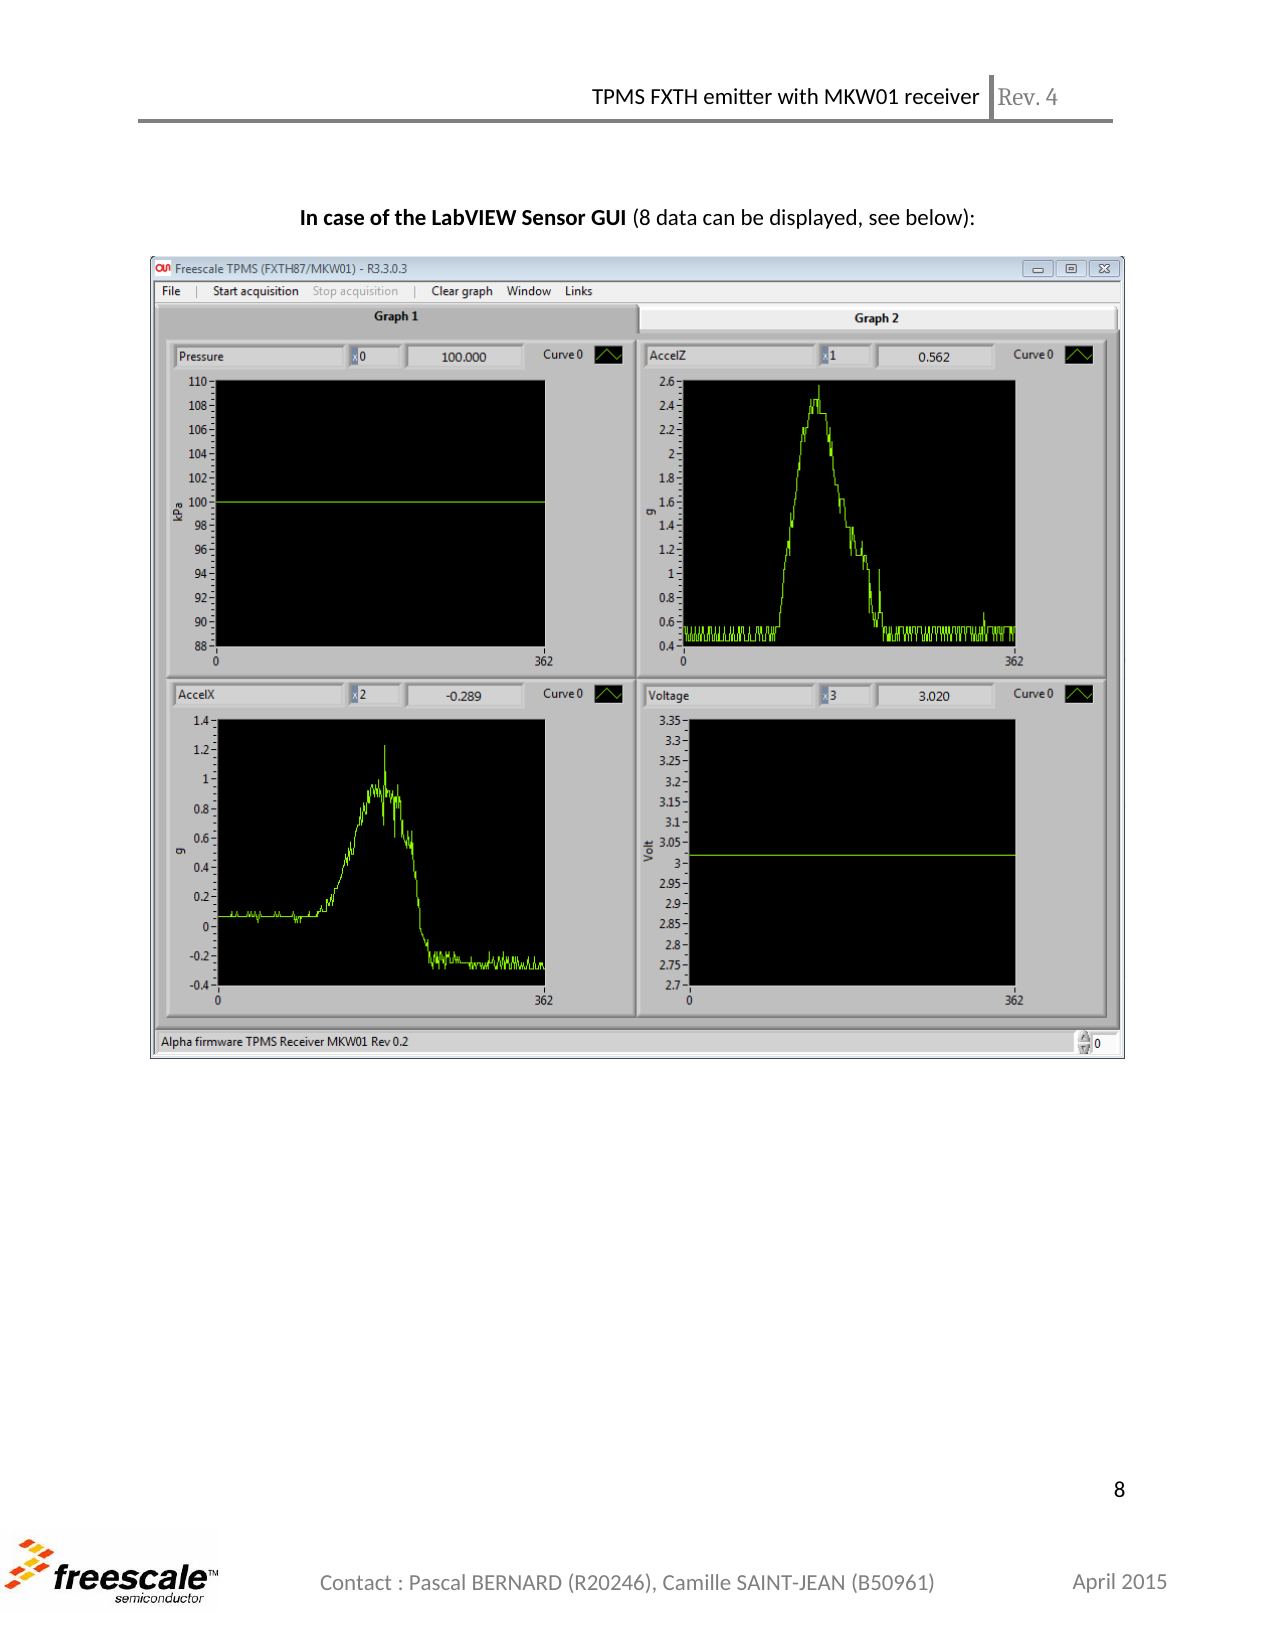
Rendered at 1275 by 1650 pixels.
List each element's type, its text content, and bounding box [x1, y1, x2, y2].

picture [150, 256, 1125, 1059]
picture [0, 1503, 221, 1650]
text In case of the LabVIEW Sensor GUI (8 data can be displayed, see below): [150, 203, 1125, 231]
